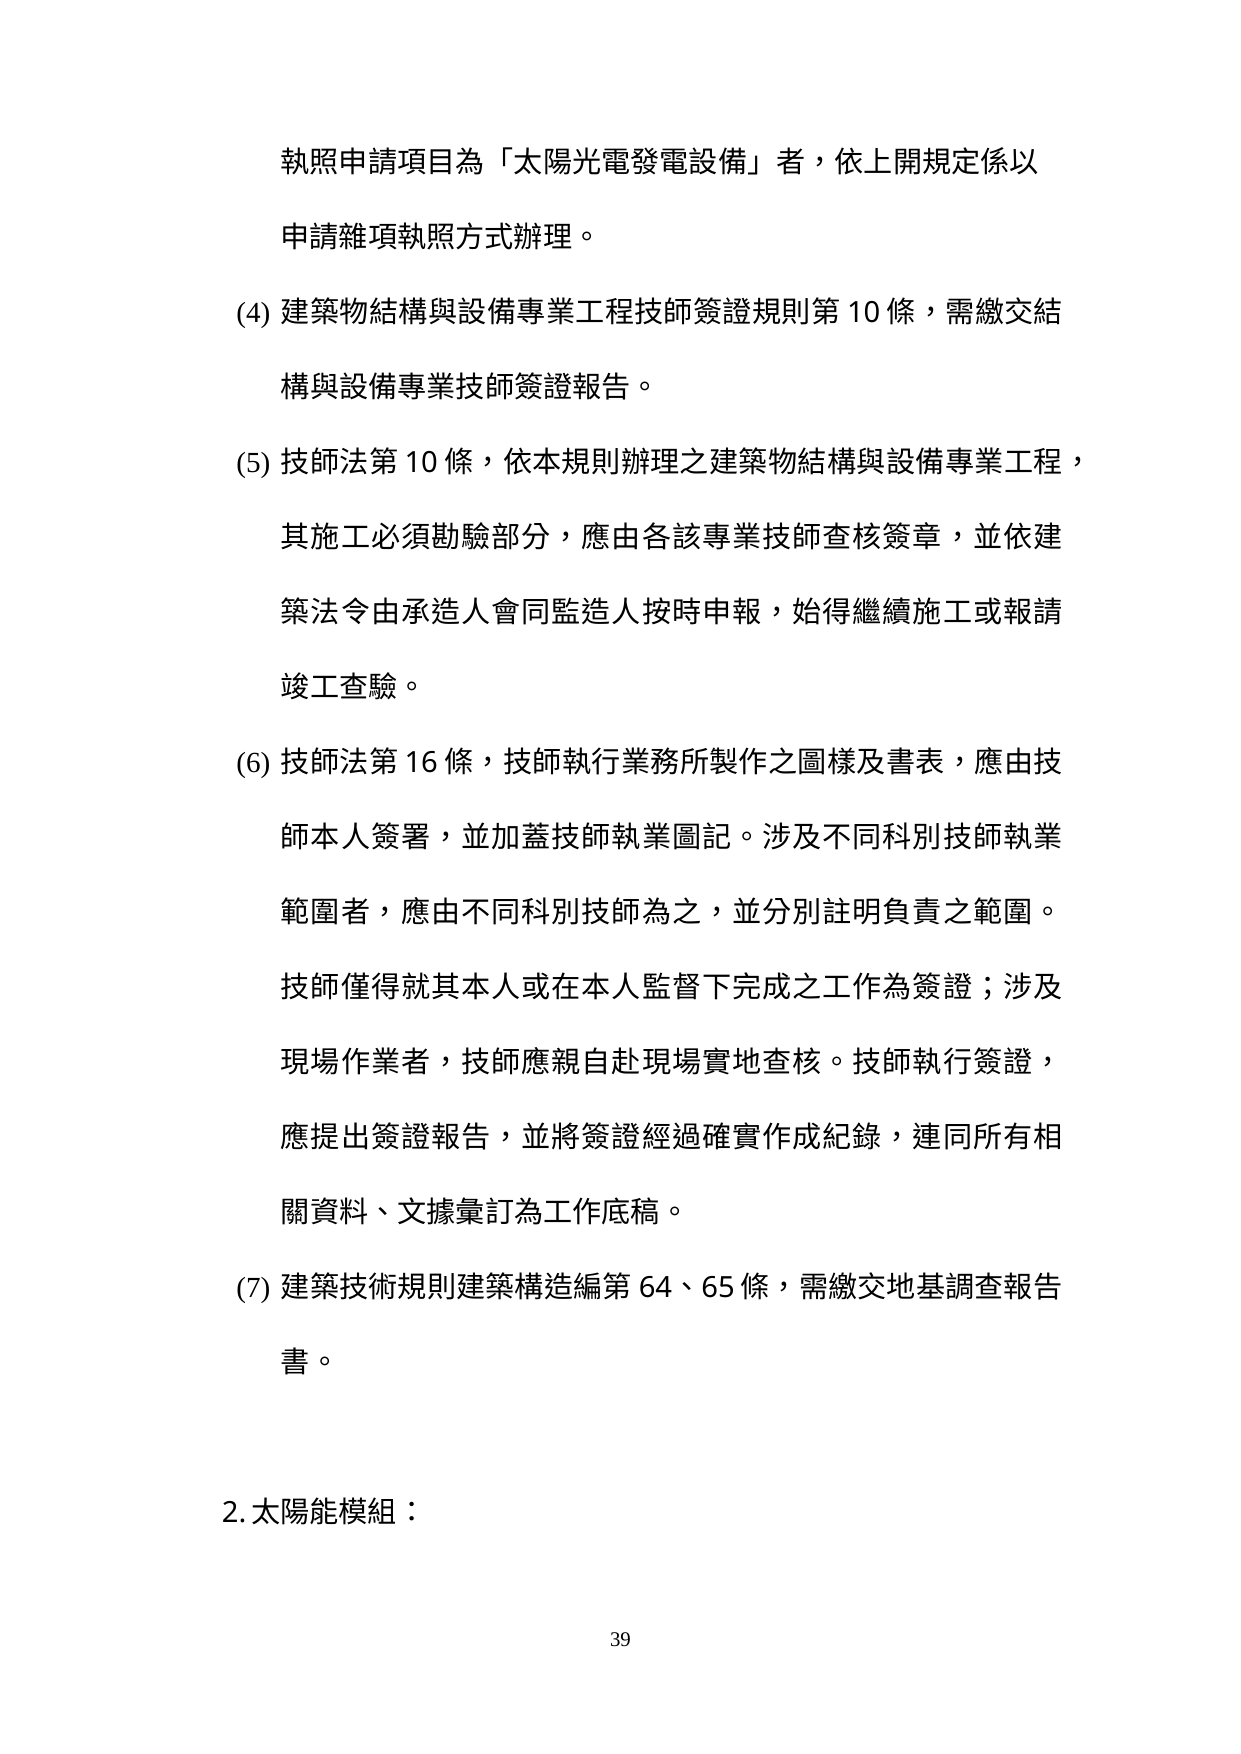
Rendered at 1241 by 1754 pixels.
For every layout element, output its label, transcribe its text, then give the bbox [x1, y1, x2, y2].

list 太陽能模組： [222, 1472, 1063, 1547]
list 技師法第16條，技師執行業務所製作之圖樣及書表，應由技師本人簽署，並加蓋技師執業圖記。涉及不同科別技師執業範圍者，應由不同科別技師為之，並分別註明負責之範圍。技師僅得就其本人或在本人監督下完成之工作為簽證；涉及現場作業者，技師應親自赴現場實地查核。技師執行簽證，應提出簽證報告，並將簽證經過確實作成紀錄，連同所有相關資料、文據彙訂為工作底稿。 [236, 722, 1063, 1247]
list 建築技術規則建築構造編第64、65條，需繳交地基調查報告書。 [236, 1247, 1063, 1397]
list 技師法第10條，依本規則辦理之建築物結構與設備專業工程，其施工必須勘驗部分，應由各該專業技師查核簽章，並依建築法令由承造人會同監造人按時申報，始得繼續施工或報請竣工查驗。 [236, 422, 1063, 722]
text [280, 122, 1063, 272]
list 建築物結構與設備專業工程技師簽證規則第10條，需繳交結構與設備專業技師簽證報告。 [236, 272, 1063, 422]
